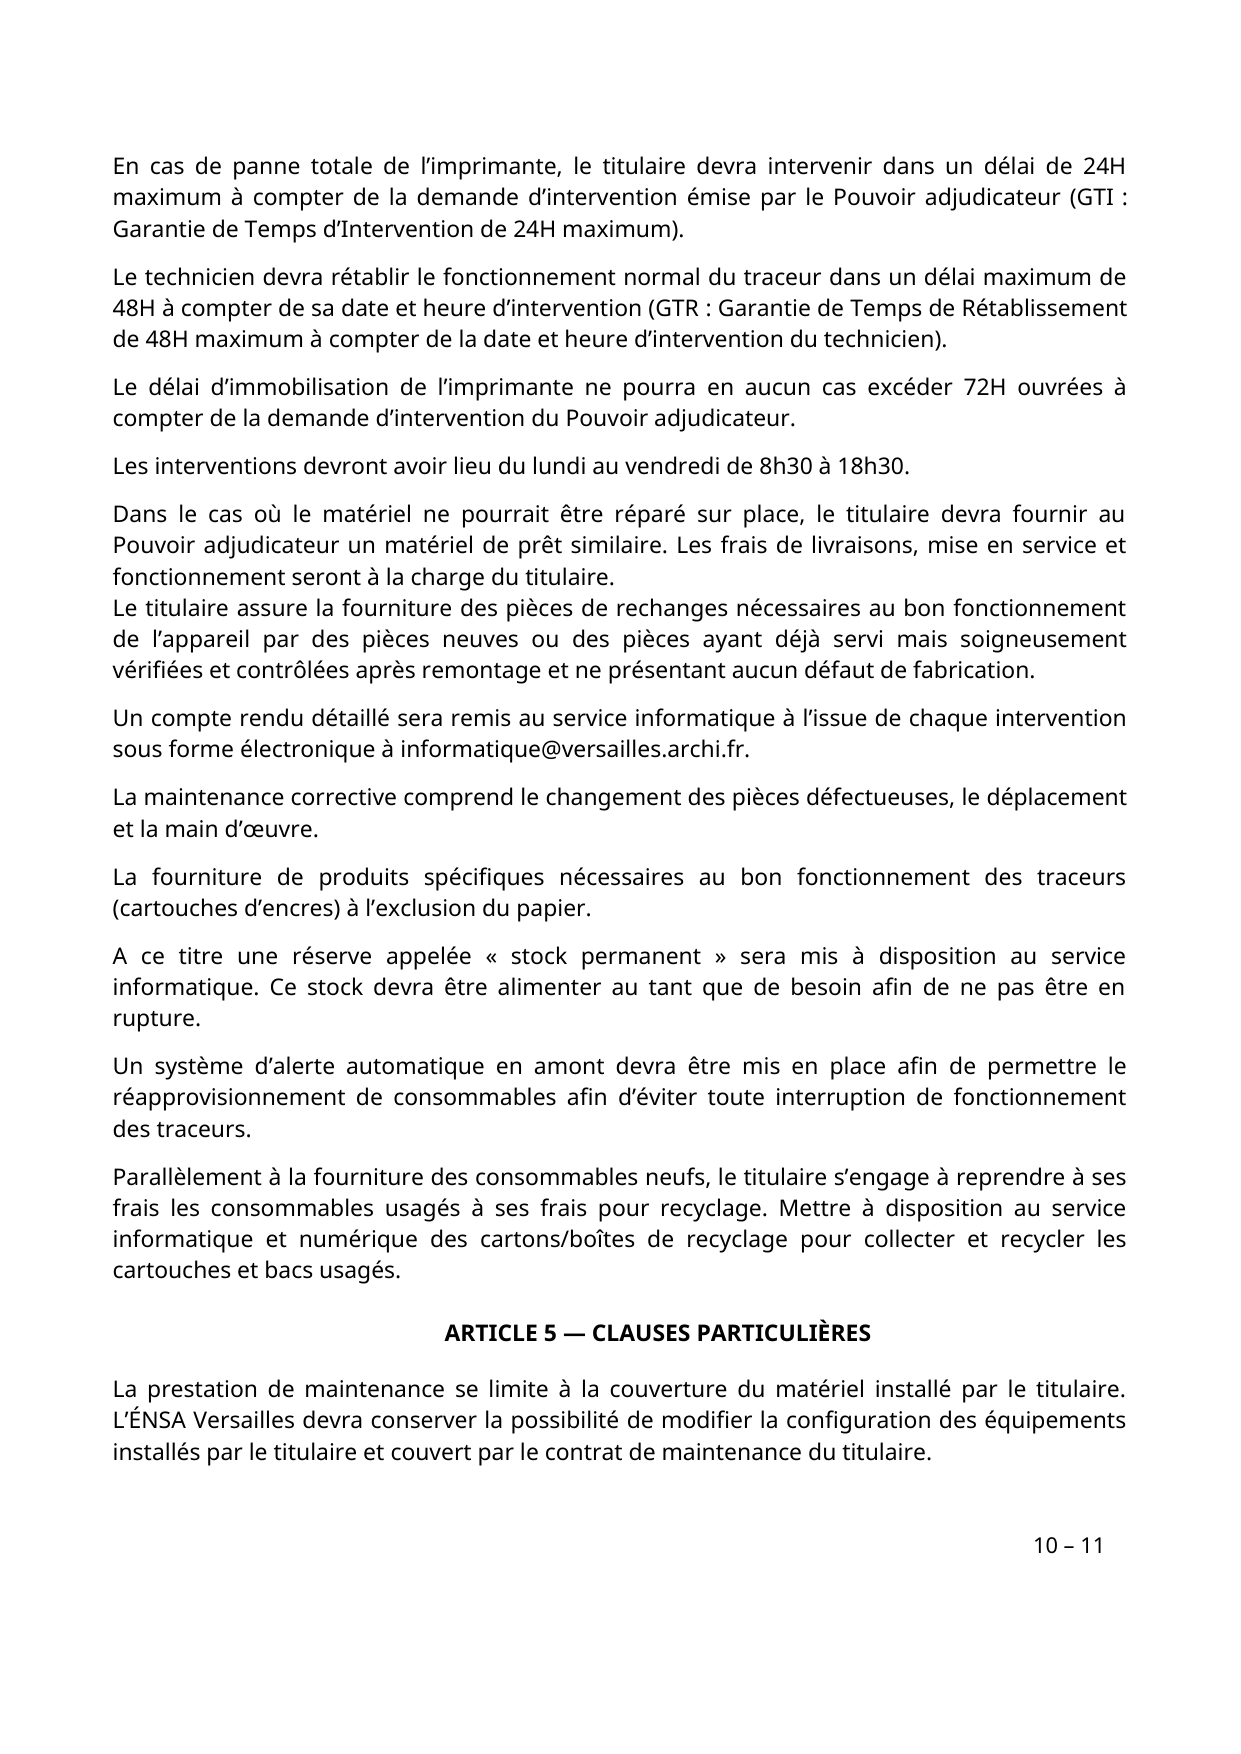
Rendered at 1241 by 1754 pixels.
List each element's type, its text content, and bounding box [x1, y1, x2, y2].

text Le technicien devra rétablir le fonctionnement normal du traceur dans un délai maximum de 48H à compter de sa date et heure d’intervention (GTR : Garantie de Temps de Rétablissement de 48H maximum à compter de la date et heure d’intervention du technicien). [112, 260, 1128, 354]
text La maintenance corrective comprend le changement des pièces défectueuses, le déplacement et la main d’œuvre. [112, 781, 1128, 844]
text Un système d’alerte automatique en amont devra être mis en place afin de permettre le réapprovisionnement de consommables afin d’éviter toute interruption de fonctionnement des traceurs. [112, 1050, 1128, 1144]
text Article 5 — Clauses particulières [187, 1317, 1128, 1348]
text Parallèlement à la fourniture des consommables neufs, le titulaire s’engage à reprendre à ses frais les consommables usagés à ses frais pour recyclage. Mettre à disposition au service informatique et numérique des cartons/boîtes de recyclage pour collecter et recycler les cartouches et bacs usagés. [112, 1160, 1128, 1285]
text La fourniture de produits spécifiques nécessaires au bon fonctionnement des traceurs (cartouches d’encres) à l’exclusion du papier. [112, 860, 1128, 923]
text Un compte rendu détaillé sera remis au service informatique à l’issue de chaque intervention sous forme électronique à informatique@versailles.archi.fr. [112, 702, 1128, 764]
text Les interventions devront avoir lieu du lundi au vendredi de 8h30 à 18h30. [112, 450, 1128, 481]
text La prestation de maintenance se limite à la couverture du matériel installé par le titulaire. L’ÉNSA Versailles devra conserver la possibilité de modifier la configuration des équipements installés par le titulaire et couvert par le contrat de maintenance du titulaire. [112, 1373, 1128, 1467]
text Le titulaire assure la fourniture des pièces de rechanges nécessaires au bon fonctionnement de l’appareil par des pièces neuves ou des pièces ayant déjà servi mais soigneusement vérifiées et contrôlées après remontage et ne présentant aucun défaut de fabrication. [112, 592, 1128, 685]
text Dans le cas où le matériel ne pourrait être réparé sur place, le titulaire devra fournir au Pouvoir adjudicateur un matériel de prêt similaire. Les frais de livraisons, mise en service et fonctionnement seront à la charge du titulaire. [112, 498, 1128, 592]
text A ce titre une réserve appelée « stock permanent » sera mis à disposition au service informatique. Ce stock devra être alimenter au tant que de besoin afin de ne pas être en rupture. [112, 939, 1128, 1033]
text Le délai d’immobilisation de l’imprimante ne pourra en aucun cas excéder 72H ouvrées à compter de la demande d’intervention du Pouvoir adjudicateur. [112, 371, 1128, 433]
text En cas de panne totale de l’imprimante, le titulaire devra intervenir dans un délai de 24H maximum à compter de la demande d’intervention émise par le Pouvoir adjudicateur (GTI : Garantie de Temps d’Intervention de 24H maximum). [112, 150, 1128, 244]
